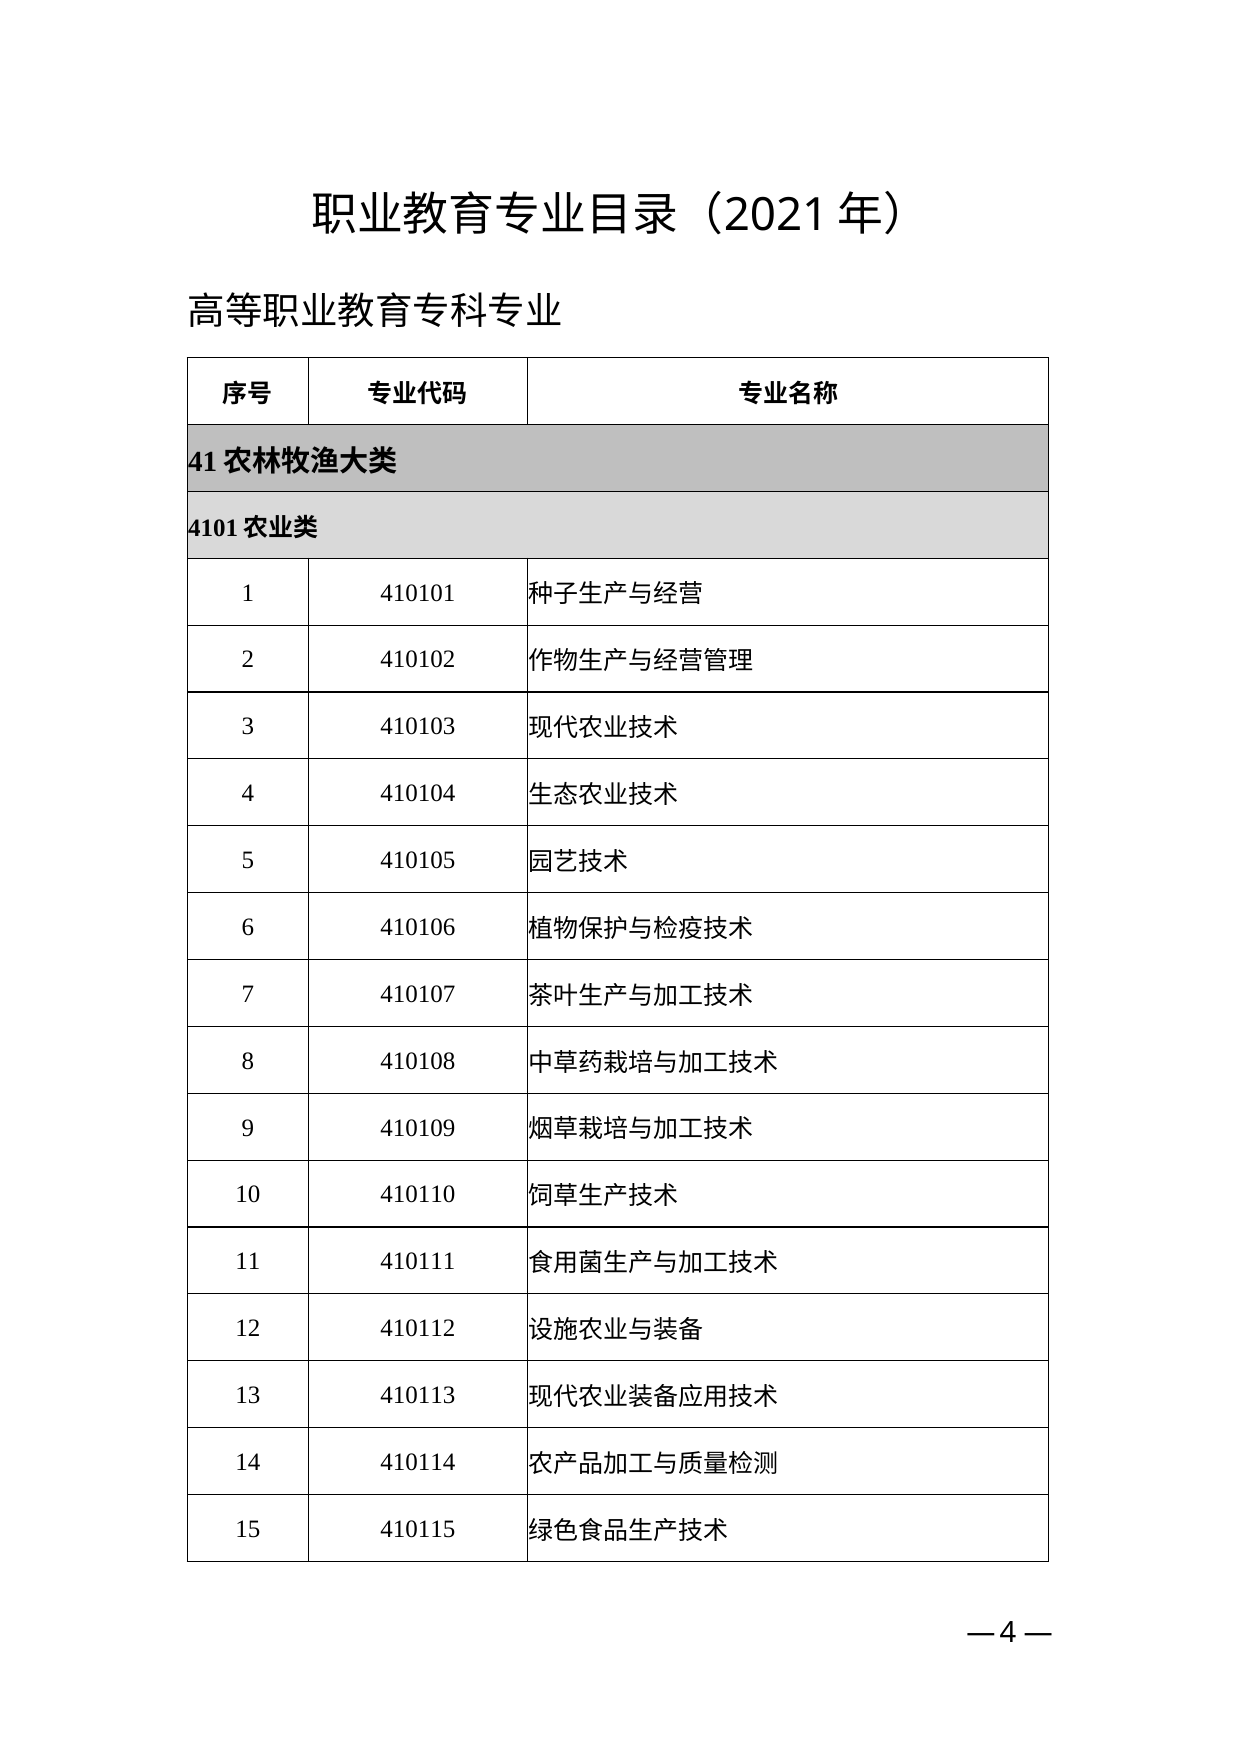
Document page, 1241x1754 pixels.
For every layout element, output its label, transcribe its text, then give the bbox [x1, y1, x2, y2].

table_cell 茶叶生产与加工技术 [528, 960, 1048, 1026]
table_cell 4101农业类 [188, 492, 1048, 558]
table_cell 6 [188, 893, 308, 959]
table_cell 410113 [309, 1361, 527, 1427]
table_cell 3 [188, 693, 308, 758]
table_cell 12 [188, 1294, 308, 1360]
table_cell 410104 [309, 759, 527, 825]
table_cell 2 [188, 626, 308, 691]
table_cell 饲草生产技术 [528, 1161, 1048, 1226]
table_header 序号 [188, 358, 308, 424]
table_cell 410110 [309, 1161, 527, 1226]
table_cell 410112 [309, 1294, 527, 1360]
text 职业教育专业目录（2021年） [187, 162, 1053, 259]
table_cell 烟草栽培与加工技术 [528, 1094, 1048, 1159]
table_cell 植物保护与检疫技术 [528, 893, 1048, 959]
table_cell 410115 [309, 1495, 527, 1561]
table_cell 现代农业技术 [528, 693, 1048, 758]
table_cell 生态农业技术 [528, 759, 1048, 825]
table_cell 410103 [309, 693, 527, 758]
table_cell 食用菌生产与加工技术 [528, 1228, 1048, 1293]
table_cell 中草药栽培与加工技术 [528, 1027, 1048, 1093]
table_cell 种子生产与经营 [528, 559, 1048, 624]
table_cell 4 [188, 759, 308, 825]
table_cell 410114 [309, 1428, 527, 1494]
table_cell 绿色食品生产技术 [528, 1495, 1048, 1561]
table_header 专业名称 [528, 358, 1048, 424]
table_cell 410102 [309, 626, 527, 691]
table_cell 农产品加工与质量检测 [528, 1428, 1048, 1494]
table_cell 作物生产与经营管理 [528, 626, 1048, 691]
table_cell 9 [188, 1094, 308, 1159]
table_cell 11 [188, 1228, 308, 1293]
table_cell 10 [188, 1161, 308, 1226]
table_cell 园艺技术 [528, 826, 1048, 892]
table_cell 设施农业与装备 [528, 1294, 1048, 1360]
table_cell 410106 [309, 893, 527, 959]
table_cell 14 [188, 1428, 308, 1494]
table_cell 13 [188, 1361, 308, 1427]
text 高等职业教育专科专业 [187, 276, 1053, 341]
table_cell 410109 [309, 1094, 527, 1159]
table_cell 1 [188, 559, 308, 624]
table_cell 410105 [309, 826, 527, 892]
table_cell 410111 [309, 1228, 527, 1293]
table_cell 41农林牧渔大类 [188, 425, 1048, 491]
table_cell 现代农业装备应用技术 [528, 1361, 1048, 1427]
table_cell 5 [188, 826, 308, 892]
table_cell 410107 [309, 960, 527, 1026]
table_cell 410108 [309, 1027, 527, 1093]
table_cell 8 [188, 1027, 308, 1093]
table_cell 7 [188, 960, 308, 1026]
table_header 专业代码 [309, 358, 527, 424]
table_cell 410101 [309, 559, 527, 624]
table_cell 15 [188, 1495, 308, 1561]
